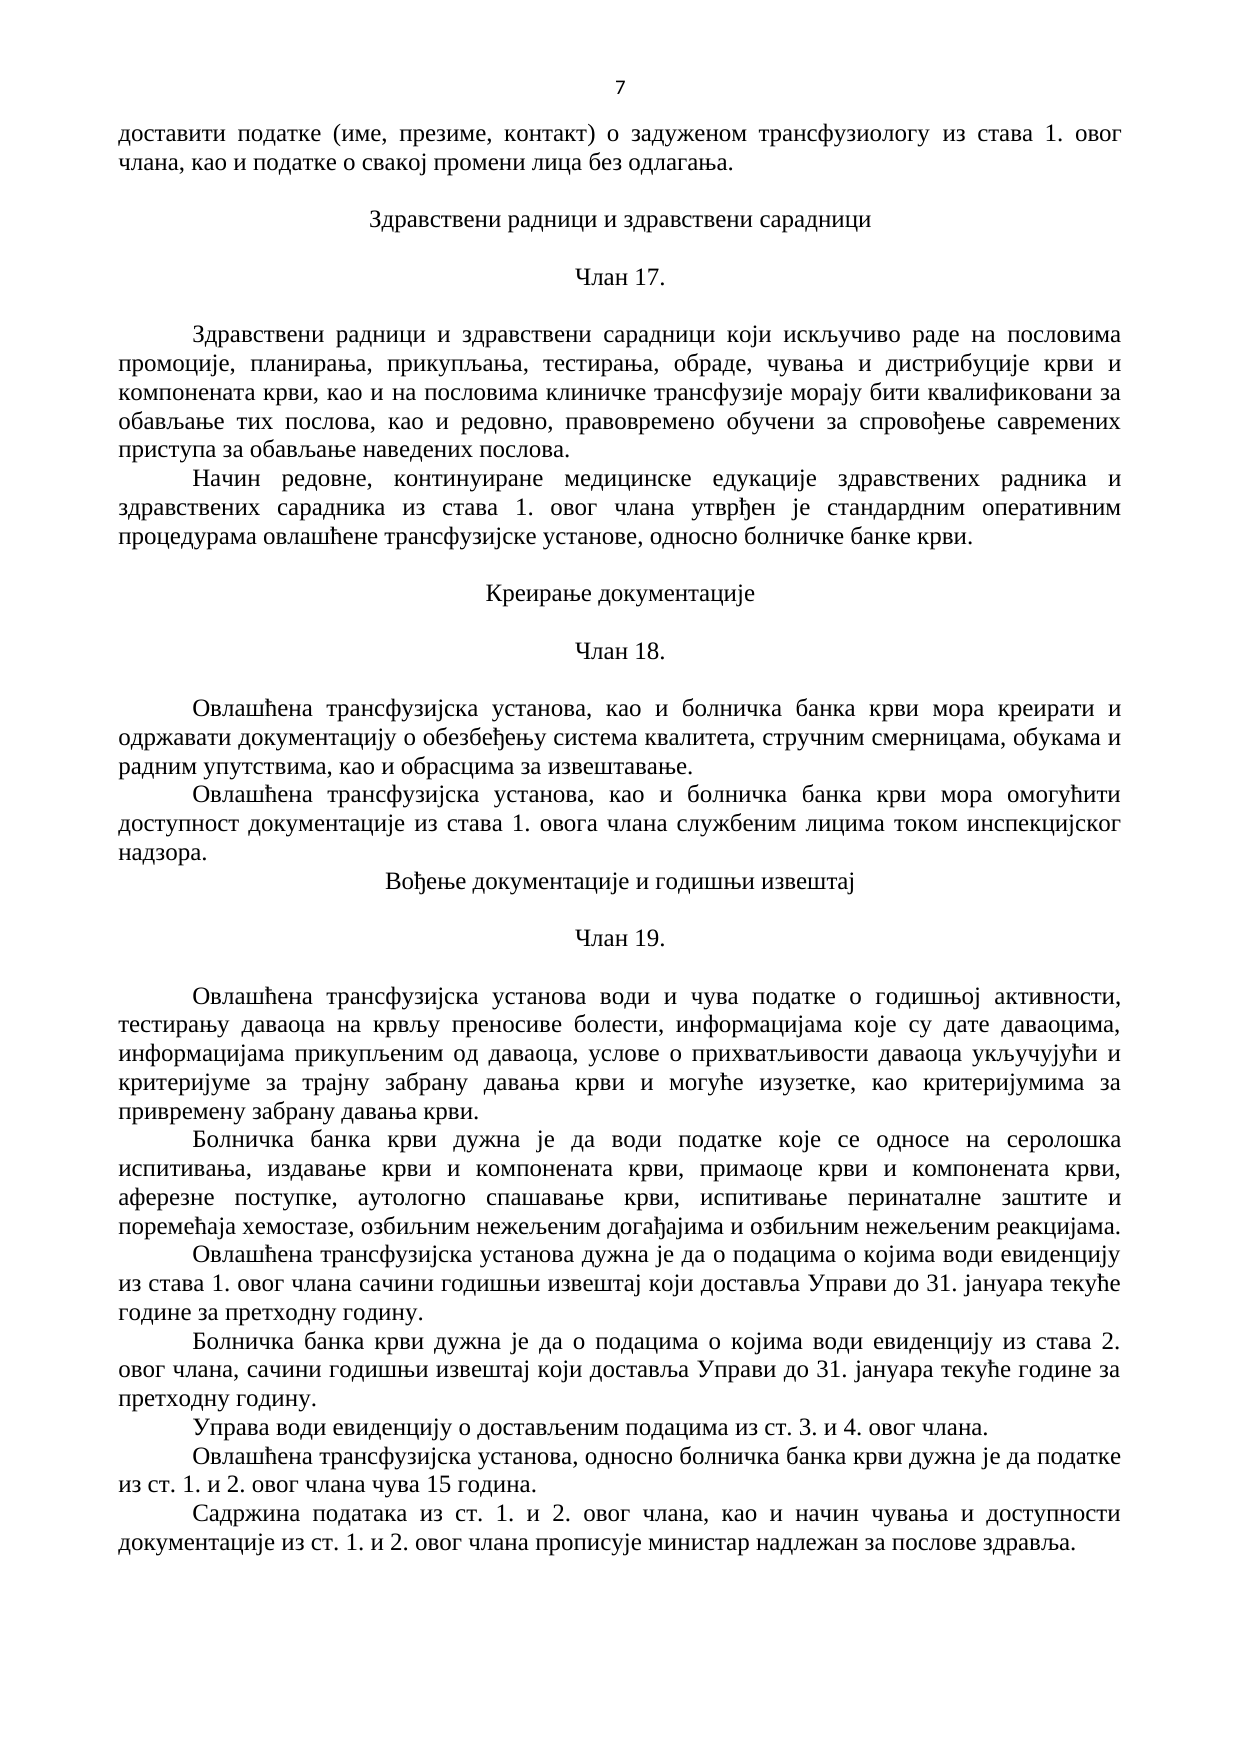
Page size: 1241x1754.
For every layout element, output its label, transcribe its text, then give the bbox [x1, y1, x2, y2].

text Овлашћена трансфузијска установа дужна је да о подацима о којима води евиденцију из става 1. овог члана сачини годишњи извештај који доставља Управи до 31. јануара текуће године за претходну годину. [118, 1239, 1122, 1326]
text Овлашћена трансфузијска установа, као и болничка банка крви мора омогућити доступност документације из става 1. овога члана службеним лицима током инспекцијског надзора. [118, 779, 1122, 866]
text Овлашћена трансфузијска установа води и чува податке о годишњој активности, тестирању даваоца на крвљу преносиве болести, информацијама које су дате даваоцима, информацијама прикупљеним од даваоца, услове о прихватљивости даваоца укључујући и критеријуме за трајну забрану давања крви и могуће изузетке, као критеријумима за привремену забрану давања крви. [118, 981, 1122, 1124]
text Вођење документације и годишњи извештај [118, 866, 1122, 894]
text Овлашћена трансфузијска установа, односно болничка банка крви дужна је да податке из ст. 1. и 2. овог члана чува 15 година. [118, 1441, 1122, 1498]
text Члан 18. [118, 636, 1122, 664]
text Здравствени радници и здравствени сарадници [118, 204, 1122, 233]
text Садржина података из ст. 1. и 2. овог члана, као и начин чувања и доступности документације из ст. 1. и 2. овог члана прописује министар надлежан за послове здравља. [118, 1498, 1122, 1556]
text Начин редовне, континуиране медицинске едукације здравствених радника и здравствених сарадника из става 1. овог члана утврђен је стандардним оперативним процедурама овлашћене трансфузијске установе, односно болничке банке крви. [118, 463, 1122, 549]
text Креирање документације [118, 578, 1122, 607]
text Управа води евиденцију о достављеним подацима из ст. 3. и 4. овог члана. [118, 1412, 1122, 1441]
text Овлашћена трансфузијска установа, као и болничка банка крви мора креирати и одржавати документацију о обезбеђењу система квалитета, стручним смерницама, обукама и радним упутствима, као и обрасцима за извештавање. [118, 693, 1122, 779]
text Болничка банка крви дужна је да води податке које се односе на серолошка испитивања, издавање крви и компонената крви, примаоце крви и компонената крви, аферезне поступке, аутологно спашавање крви, испитивање перинаталне заштите и поремећаја хемостазе, озбиљним нежељеним догађајима и озбиљним нежељеним реакцијама. [118, 1124, 1122, 1239]
text Члан 19. [118, 923, 1122, 952]
text Члан 17. [118, 262, 1122, 291]
text Болничка банка крви дужна је да о подацима о којима води евиденцију из става 2. овог члана, сачини годишњи извештај који доставља Управи до 31. јануара текуће године за претходну годину. [118, 1326, 1122, 1412]
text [118, 118, 1122, 176]
text Здравствени радници и здравствени сарадници који искључиво раде на пословима промоције, планирања, прикупљања, тестирања, обраде, чувања и дистрибуције крви и компонената крви, као и на пословима клиничке трансфузије морају бити квалификовани за обављање тих послова, као и редовно, правовремено обучени за спровођење савремених приступа за обављање наведених послова. [118, 319, 1122, 463]
